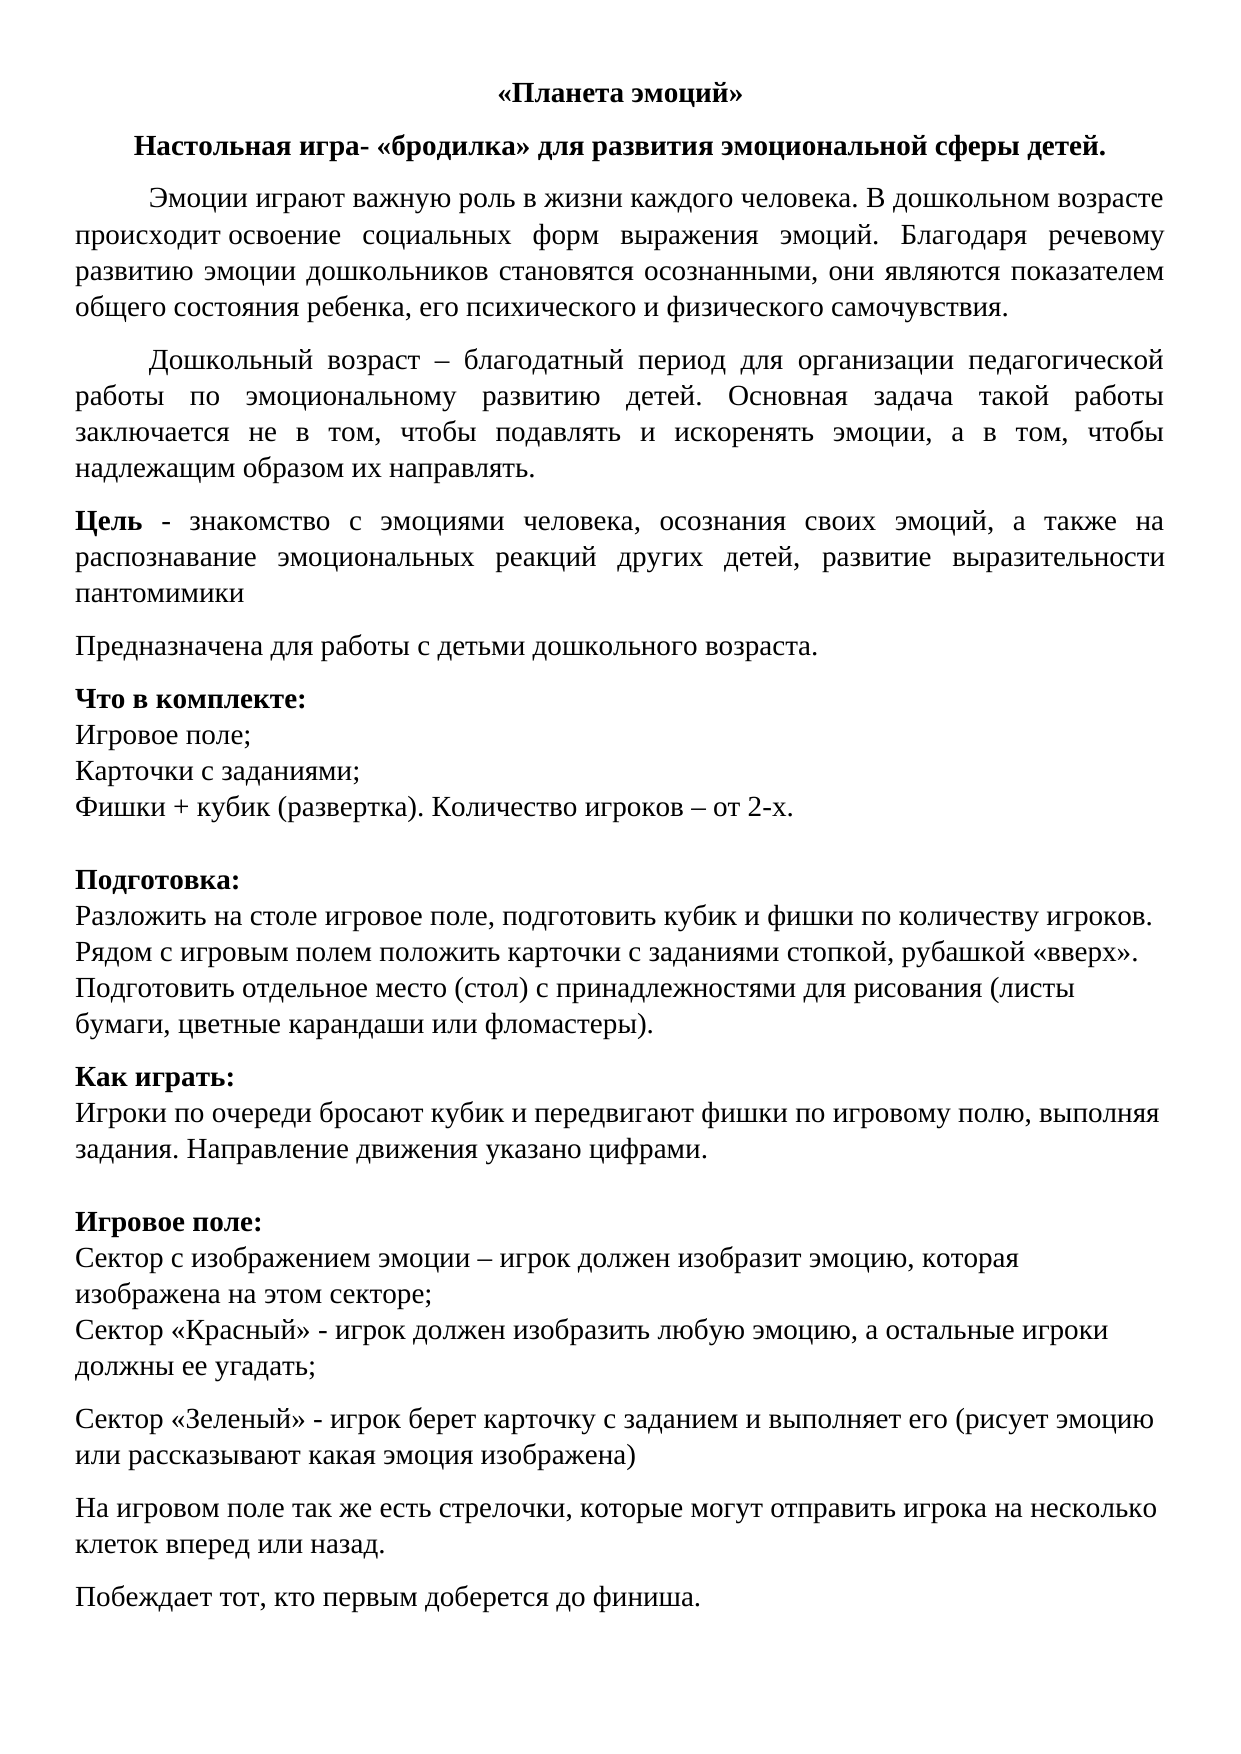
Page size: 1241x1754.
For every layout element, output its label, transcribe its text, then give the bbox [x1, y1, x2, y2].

text Игровое поле; [75, 717, 1165, 751]
text Что в комплекте: [75, 681, 1165, 714]
text Эмоции играют важную роль в жизни каждого человека. В дошкольном возрасте происходит освоение социальных форм выражения эмоций. Благодаря речевому развитию эмоции дошкольников становятся осознанными, они являются показателем общего состояния ребенка, его психического и физического самочувствия. [75, 286, 1165, 323]
text Дошкольный возраст – благодатный период для организации педагогической работы по эмоциональному развитию детей. Основная задача такой работы заключается не в том, чтобы подавлять и искоренять эмоции, а в том, чтобы надлежащим образом их направлять. [75, 448, 1165, 484]
text Сектор «Красный» - игрок должен изобразить любую эмоцию, а остальные игроки должны ее угадать; [75, 1312, 1165, 1382]
text Настольная игра- «бродилка» для развития эмоциональной сферы детей. [75, 128, 1165, 161]
text Предназначена для работы с детьми дошкольного возраста. [75, 628, 1165, 662]
text На игровом поле так же есть стрелочки, которые могут отправить игрока на несколько клеток вперед или назад. [75, 1490, 1165, 1560]
text Фишки + кубик (развертка). Количество игроков – от 2-х. [75, 789, 1165, 823]
text Цель - знакомство с эмоциями человека, осознания своих эмоций, а также на распознавание эмоциональных реакций других детей, развитие выразительности пантомимики [75, 573, 1165, 609]
text Разложить на столе игровое поле, подготовить кубик и фишки по количеству игроков. Рядом с игровым полем положить карточки с заданиями стопкой, рубашкой «вверх». [75, 898, 1165, 968]
text Дошкольный возраст – благодатный период для организации педагогической работы по эмоциональному развитию детей. Основная задача такой работы заключается не в том, чтобы подавлять и искоренять эмоции, а в том, чтобы надлежащим образом их направлять. [75, 342, 1165, 378]
text Сектор «Зеленый» - игрок берет карточку с заданием и выполняет его (рисует эмоцию или рассказывают какая эмоция изображена) [75, 1401, 1165, 1471]
text Сектор с изображением эмоции – игрок должен изобразит эмоцию, которая изображена на этом секторе; [75, 1240, 1165, 1309]
text Карточки с заданиями; [75, 753, 1165, 787]
text «Планета эмоций» [75, 75, 1165, 108]
text Подготовить отдельное место (стол) с принадлежностями для рисования (листы бумаги, цветные карандаши или фломастеры). [75, 970, 1165, 1040]
text Как играть: [75, 1059, 1165, 1093]
text Побеждает тот, кто первым доберется до финиша. [75, 1579, 1165, 1613]
text Подготовка: [75, 862, 1165, 895]
text Эмоции играют важную роль в жизни каждого человека. В дошкольном возрасте происходит освоение социальных форм выражения эмоций. Благодаря речевому развитию эмоции дошкольников становятся осознанными, они являются показателем общего состояния ребенка, его психического и физического самочувствия. [75, 181, 1165, 217]
text Игровое поле: [75, 1204, 1165, 1237]
text Игроки по очереди бросают кубик и передвигают фишки по игровому полю, выполняя задания. Направление движения указано цифрами. [75, 1095, 1165, 1165]
